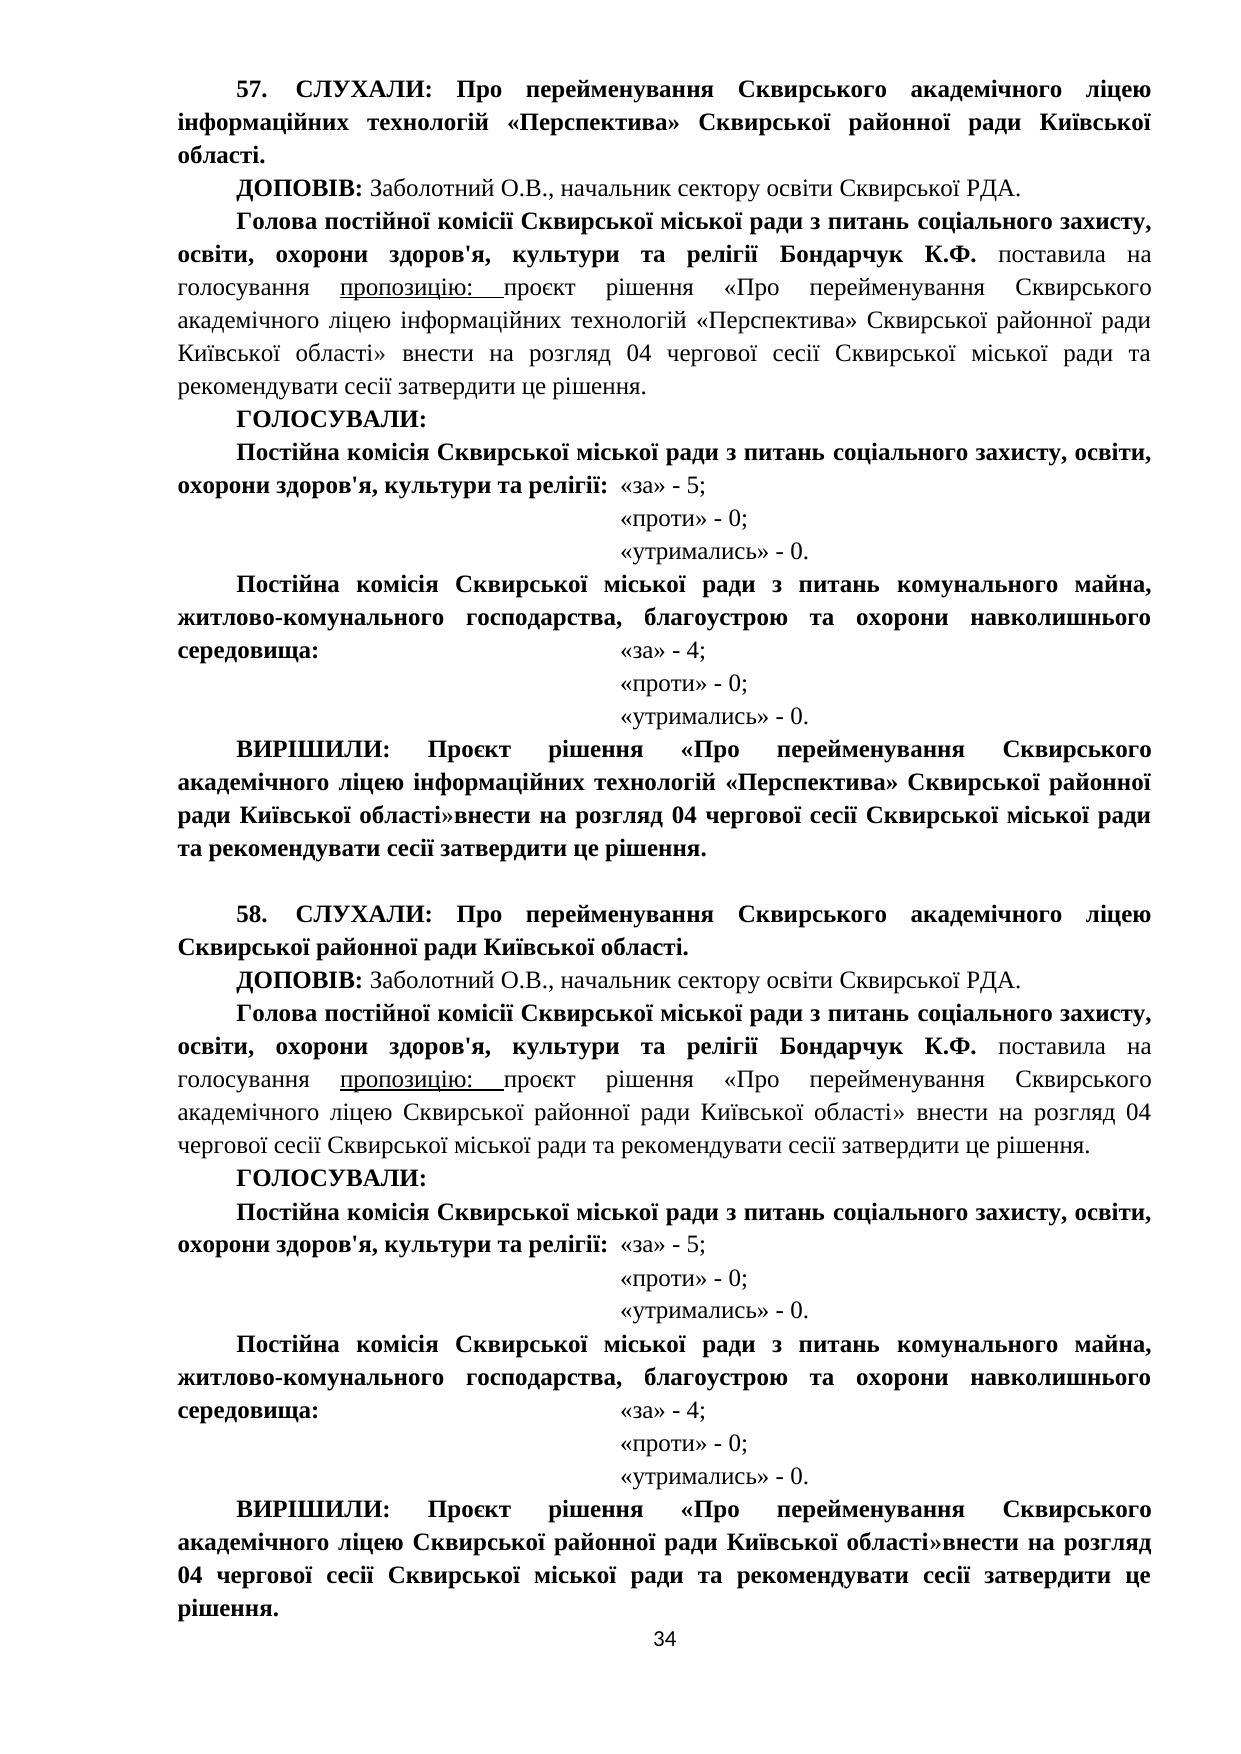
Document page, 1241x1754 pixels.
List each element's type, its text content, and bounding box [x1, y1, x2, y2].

list «проти» - 0; [177, 668, 1152, 697]
text Голова постійної комісії Сквирської міської ради з питань соціального захисту, освіти, охорони здоров'я, культури та релігії Бондарчук К.Ф. поставила на голосування пропозицію: проєкт рішення «Про перейменування Сквирського академічного ліцею Сквирської районної ради Київської області» внести на розгляд 04 чергової сесії Сквирської міської ради та рекомендувати сесії затвердити це рішення. [177, 998, 1152, 1159]
list «утримались» - 0. [177, 536, 1152, 565]
list СЛУХАЛИ: Про перейменування Сквирського академічного ліцею Сквирської районної ради Київської області. [177, 899, 1152, 961]
list «проти» - 0; [177, 1263, 1152, 1291]
text ГОЛОСУВАЛИ: [177, 1163, 1152, 1192]
text Постійна комісія Сквирської міської ради з питань комунального майна, житлово-комунального господарства, благоустрою та охорони навколишнього середовища: «за» - 4; [177, 1329, 1152, 1423]
text Постійна комісія Сквирської міської ради з питань комунального майна, житлово-комунального господарства, благоустрою та охорони навколишнього середовища: «за» - 4; [177, 569, 1152, 664]
text Постійна комісія Сквирської міської ради з питань соціального захисту, освіти, охорони здоров'я, культури та релігії: «за» - 5; [177, 437, 1152, 499]
text ВИРІШИЛИ: Проєкт рішення «Про перейменування Сквирського академічного ліцею Сквирської районної ради Київської області»внести на розгляд 04 чергової сесії Сквирської міської ради та рекомендувати сесії затвердити це рішення. [177, 1494, 1152, 1622]
list «утримались» - 0. [177, 1461, 1152, 1489]
list «утримались» - 0. [177, 701, 1152, 730]
list «проти» - 0; [177, 1428, 1152, 1456]
list ДОПОВІВ: Заболотний О.В., начальник сектору освіти Сквирської РДА. [177, 965, 1152, 994]
text Голова постійної комісії Сквирської міської ради з питань соціального захисту, освіти, охорони здоров'я, культури та релігії Бондарчук К.Ф. поставила на голосування пропозицію: проєкт рішення «Про перейменування Сквирського академічного ліцею інформаційних технологій «Перспектива» Сквирської районної ради Київської області» внести на розгляд 04 чергової сесії Сквирської міської ради та рекомендувати сесії затвердити це рішення. [177, 206, 1152, 400]
list «утримались» - 0. [177, 1296, 1152, 1324]
text ВИРІШИЛИ: Проєкт рішення «Про перейменування Сквирського академічного ліцею інформаційних технологій «Перспектива» Сквирської районної ради Київської області»внести на розгляд 04 чергової сесії Сквирської міської ради та рекомендувати сесії затвердити це рішення. [177, 734, 1152, 862]
list СЛУХАЛИ: Про перейменування Сквирського академічного ліцею інформаційних технологій «Перспектива» Сквирської районної ради Київської області. [177, 74, 1152, 169]
text ГОЛОСУВАЛИ: [177, 404, 1152, 433]
list «проти» - 0; [177, 503, 1152, 532]
text Постійна комісія Сквирської міської ради з питань соціального захисту, освіти, охорони здоров'я, культури та релігії: «за» - 5; [177, 1197, 1152, 1258]
list ДОПОВІВ: Заболотний О.В., начальник сектору освіти Сквирської РДА. [177, 173, 1152, 202]
